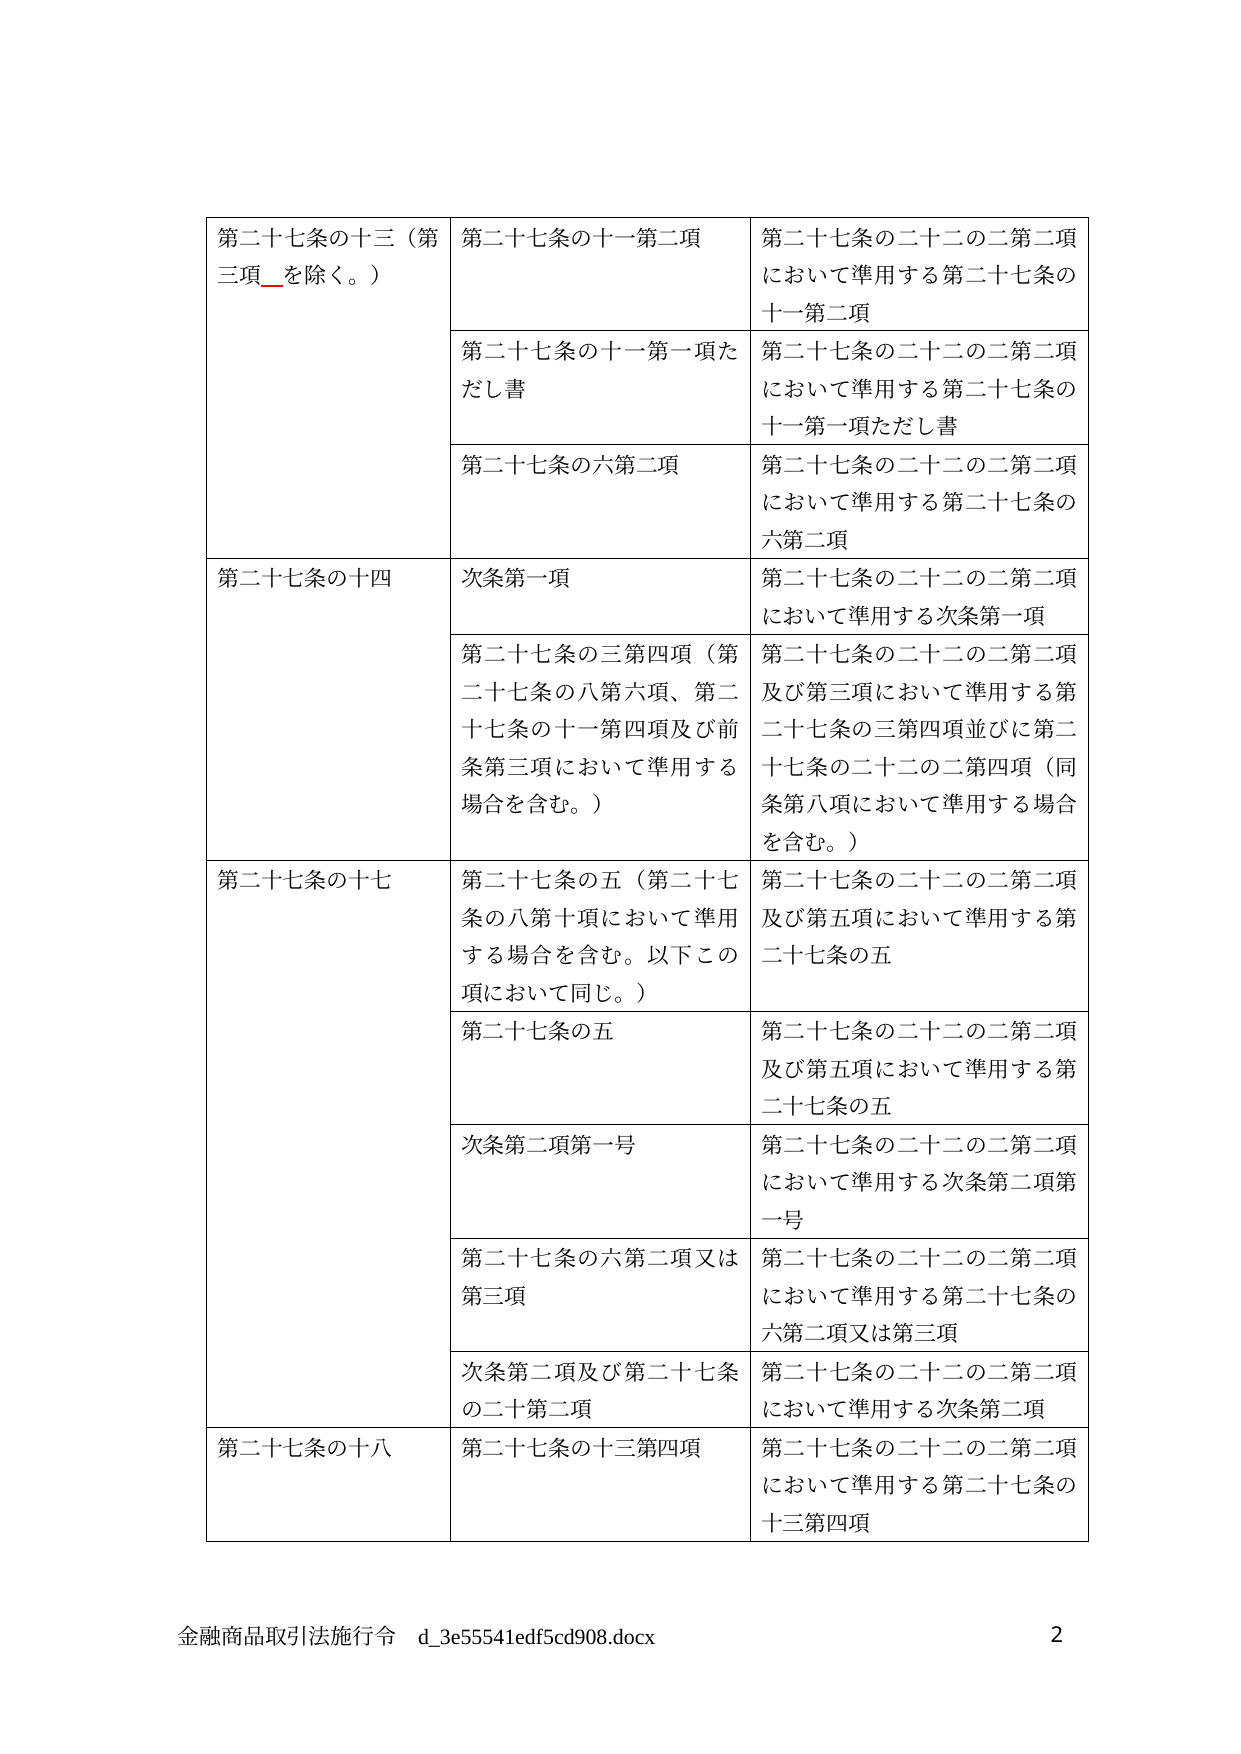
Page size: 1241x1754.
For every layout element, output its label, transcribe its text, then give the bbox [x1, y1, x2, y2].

table_cell 次条第二項第一号 [451, 1125, 750, 1238]
table_cell 第二十七条の二十二の二第二項において準用する次条第二項第一号 [751, 1125, 1088, 1238]
table_cell 第二十七条の十七 [207, 861, 450, 1427]
table_cell 第二十七条の十一第二項 [451, 218, 750, 330]
table_cell 第二十七条の二十二の二第二項において準用する第二十七条の六第二項 [751, 445, 1088, 557]
table_cell 第二十七条の十一第一項ただし書 [451, 331, 750, 444]
table_cell 第二十七条の五 [451, 1012, 750, 1124]
table_cell 第二十七条の二十二の二第二項及び第五項において準用する第二十七条の五 [751, 1012, 1088, 1124]
table_cell 第二十七条の二十二の二第二項及び第三項において準用する第二十七条の三第四項並びに第二十七条の二十二の二第四項（同条第八項において準用する場合を含む。） [751, 635, 1088, 859]
table_cell 第二十七条の二十二の二第二項において準用する第二十七条の十一第二項 [751, 218, 1088, 330]
table_cell 第二十七条の二十二の二第二項及び第五項において準用する第二十七条の五 [751, 861, 1088, 1011]
table_cell 第二十七条の二十二の二第二項において準用する次条第二項 [751, 1352, 1088, 1427]
table_cell 次条第一項 [451, 559, 750, 633]
table_cell 第二十七条の二十二の二第二項において準用する次条第一項 [751, 559, 1088, 633]
table_cell 第二十七条の十三第四項 [451, 1428, 750, 1541]
table_cell 第二十七条の二十二の二第二項において準用する第二十七条の六第二項又は第三項 [751, 1239, 1088, 1351]
table_cell 第二十七条の二十二の二第二項において準用する第二十七条の十一第一項ただし書 [751, 331, 1088, 444]
table_cell 第二十七条の十三（第三項 を除く。） [207, 218, 450, 557]
table_cell 第二十七条の二十二の二第二項において準用する第二十七条の十三第四項 [751, 1428, 1088, 1541]
table_cell 第二十七条の五（第二十七条の八第十項において準用する場合を含む。以下この項において同じ。） [451, 861, 750, 1011]
table_cell 第二十七条の六第二項又は第三項 [451, 1239, 750, 1351]
table_cell 第二十七条の六第二項 [451, 445, 750, 557]
table_cell 次条第二項及び第二十七条の二十第二項 [451, 1352, 750, 1427]
table_cell 第二十七条の十四 [207, 559, 450, 859]
table_cell 第二十七条の十八 [207, 1428, 450, 1541]
table_cell 第二十七条の三第四項（第二十七条の八第六項、第二十七条の十一第四項及び前条第三項において準用する場合を含む。） [451, 635, 750, 859]
